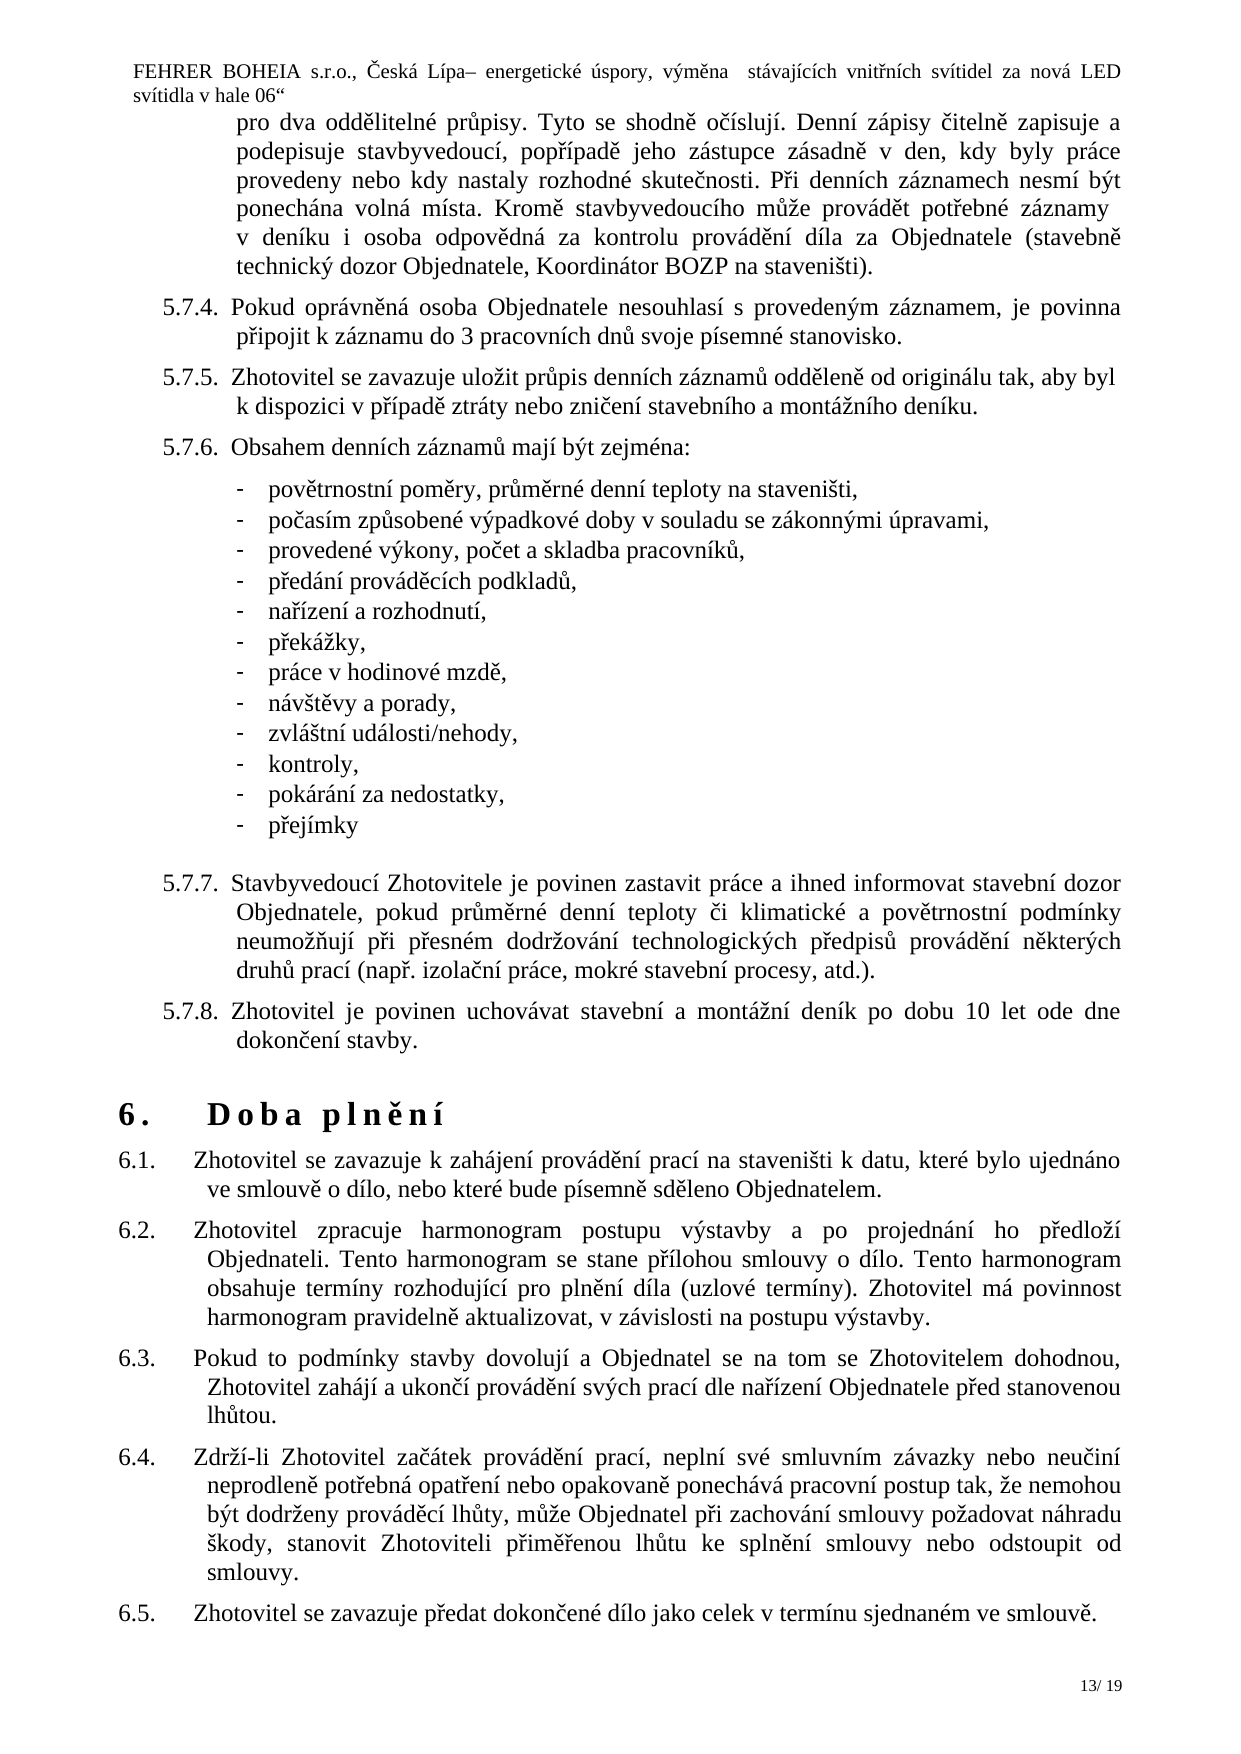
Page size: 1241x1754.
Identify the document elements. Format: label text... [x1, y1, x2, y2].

subtitle překážky, [236, 626, 1122, 657]
subtitle Stavbyvedoucí Zhotovitele je povinen zastavit práce a ihned informovat stavební dozor Objednatele, pokud průměrné denní teploty či klimatické a povětrnostní podmínky neumožňují při přesném dodržování technologických předpisů provádění některých druhů prací (např. izolační práce, mokré stavební procesy, atd.). [162, 868, 1122, 983]
subtitle Zhotovitel zpracuje harmonogram postupu výstavby a po projednání ho předloží Objednateli. Tento harmonogram se stane přílohou smlouvy o dílo. Tento harmonogram obsahuje termíny rozhodující pro plnění díla (uzlové termíny). Zhotovitel má povinnost harmonogram pravidelně aktualizovat, v závislosti na postupu výstavby. [118, 1216, 1122, 1331]
subtitle nařízení a rozhodnutí, [236, 596, 1122, 626]
subtitle Pokud oprávněná osoba Objednatele nesouhlasí s provedeným záznamem, je povinna připojit k záznamu do 3 pracovních dnů svoje písemné stanovisko. [162, 292, 1122, 350]
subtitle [162, 107, 1122, 280]
subtitle povětrnostní poměry, průměrné denní teploty na staveništi, [236, 473, 1122, 504]
subtitle Zdrží-li Zhotovitel začátek provádění prací, neplní své smluvním závazky nebo neučiní neprodleně potřebná opatření nebo opakovaně ponechává pracovní postup tak, že nemohou být dodrženy prováděcí lhůty, může Objednatel při zachování smlouvy požadovat náhradu škody, stanovit Zhotoviteli přiměřenou lhůtu ke splnění smlouvy nebo odstoupit od smlouvy. [118, 1442, 1122, 1586]
subtitle zvláštní události/nehody, [236, 718, 1122, 748]
subtitle počasím způsobené výpadkové doby v souladu se zákonnými úpravami, [236, 504, 1122, 534]
subtitle předání prováděcích podkladů, [236, 565, 1122, 596]
subtitle Doba plnění [118, 1095, 1122, 1133]
subtitle provedené výkony, počet a skladba pracovníků, [236, 534, 1122, 565]
subtitle pokárání za nedostatky, [236, 779, 1122, 809]
subtitle práce v hodinové mzdě, [236, 657, 1122, 687]
subtitle Zhotovitel se zavazuje k zahájení provádění prací na staveništi k datu, které bylo ujednáno ve smlouvě o dílo, nebo které bude písemně sděleno Objednatelem. [118, 1146, 1122, 1203]
subtitle přejímky [236, 809, 1122, 840]
subtitle Obsahem denních záznamů mají být zejména: [162, 432, 1122, 461]
subtitle Zhotovitel se zavazuje předat dokončené dílo jako celek v termínu sjednaném ve smlouvě. [118, 1598, 1122, 1627]
subtitle návštěvy a porady, [236, 687, 1122, 718]
subtitle kontroly, [236, 748, 1122, 779]
subtitle Zhotovitel je povinen uchovávat stavební a montážní deník po dobu 10 let ode dne dokončení stavby. [162, 996, 1122, 1053]
subtitle Zhotovitel se zavazuje uložit průpis denních záznamů odděleně od originálu tak, aby byl k dispozici v případě ztráty nebo zničení stavebního a montážního deníku. [162, 362, 1122, 420]
subtitle Pokud to podmínky stavby dovolují a Objednatel se na tom se Zhotovitelem dohodnou, Zhotovitel zahájí a ukončí provádění svých prací dle nařízení Objednatele před stanovenou lhůtou. [118, 1343, 1122, 1429]
